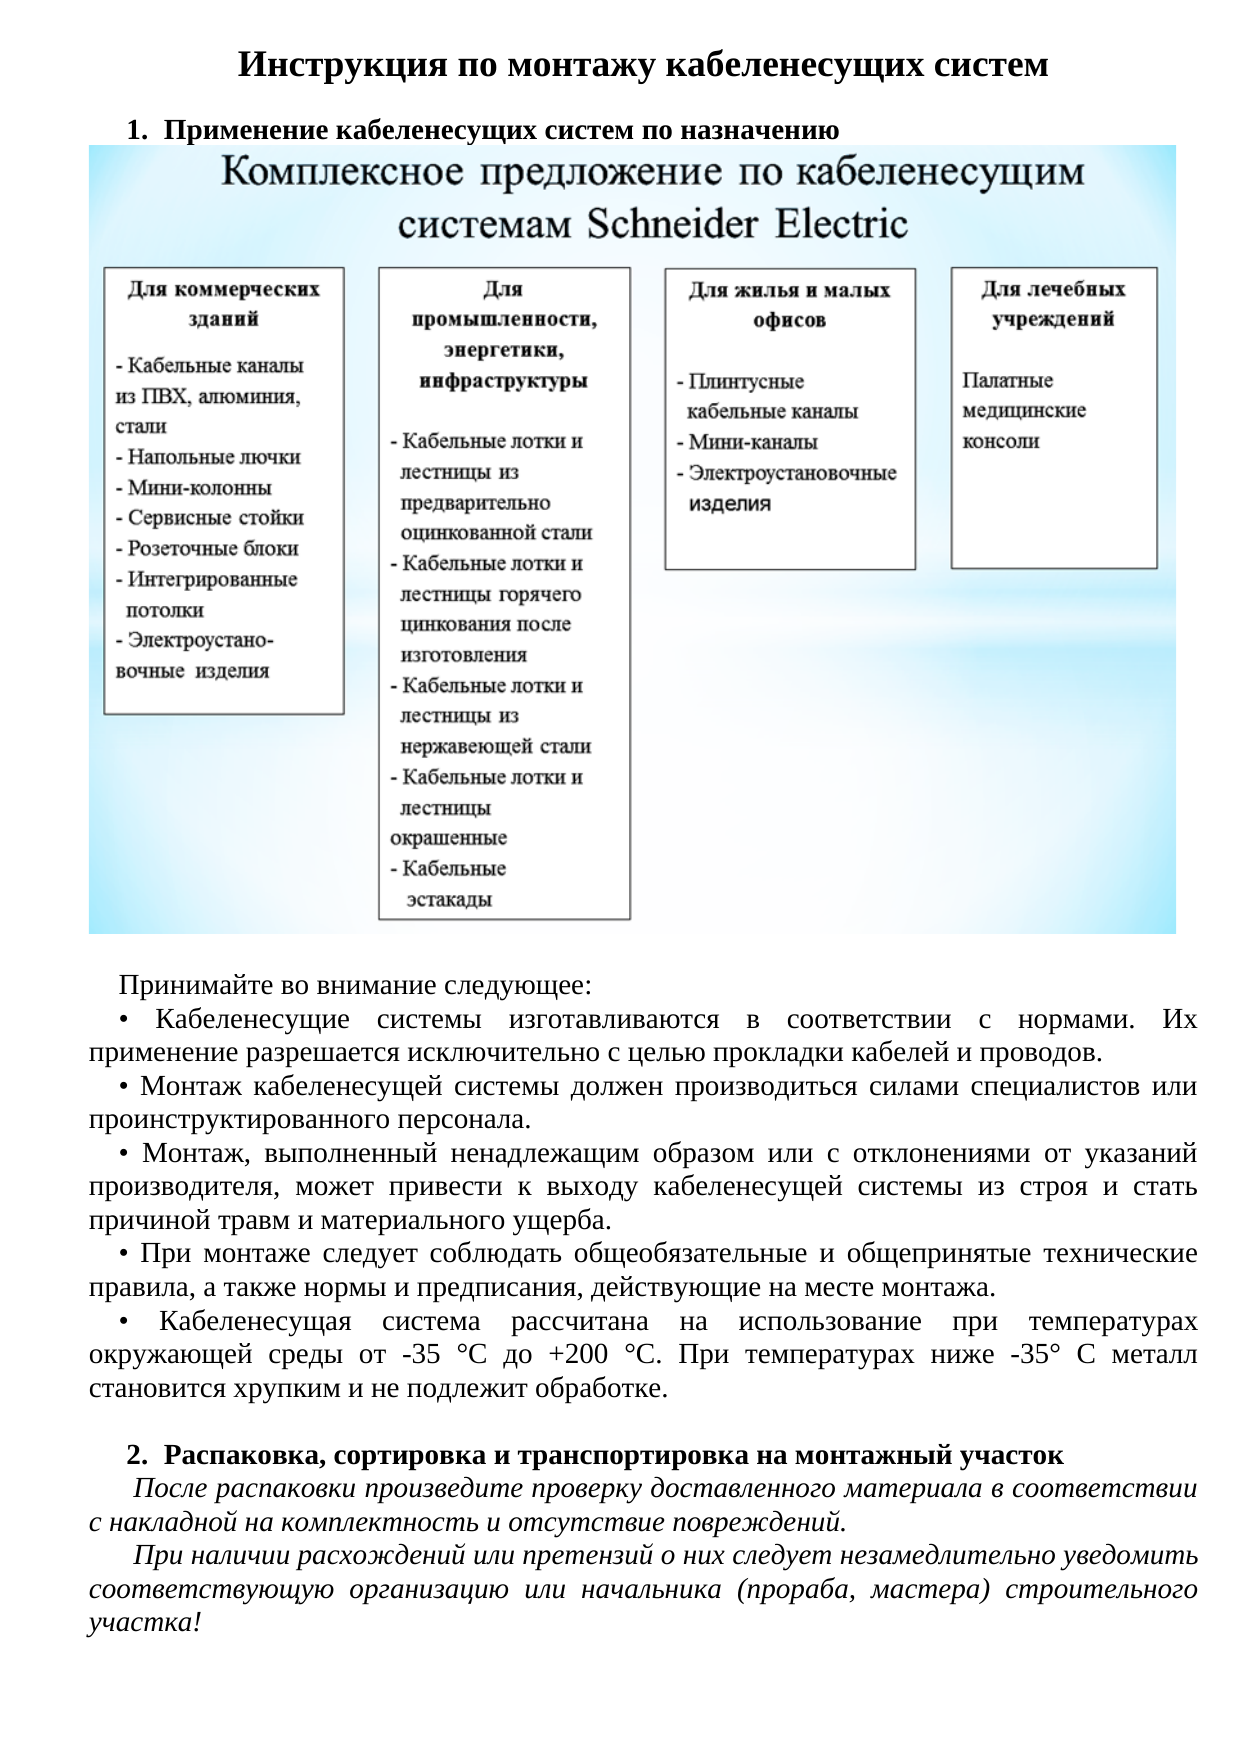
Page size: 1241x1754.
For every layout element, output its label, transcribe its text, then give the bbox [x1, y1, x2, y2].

list Распаковка, сортировка и транспортировка на монтажный участок [126, 1437, 1199, 1470]
text При наличии расхождений или претензий о них следует незамедлительно уведомить соответствующую организацию или начальника (прораба, мастера) строительного участка! [89, 1537, 1199, 1638]
text • Монтаж, выполненный ненадлежащим образом или с отклонениями от указаний производителя, может привести к выходу кабеленесущей системы из строя и стать причиной травм и материального ущерба. [89, 1135, 1199, 1236]
text • Кабеленесущая система рассчитана на использование при температурах окружающей среды от до +. При температурах ниже -35° C металл становится хрупким и не подлежит обработке. [89, 1303, 1199, 1403]
text • При монтаже следует соблюдать общеобязательные и общепринятые технические правила, а также нормы и предписания, действующие на месте монтажа. [89, 1236, 1199, 1303]
picture [88, 145, 1177, 934]
text После распаковки произведите проверку доставленного материала в соответствии с накладной на комплектность и отсутствие повреждений. [89, 1470, 1199, 1537]
text Инструкция по монтажу кабеленесущих систем [89, 41, 1199, 84]
text • Монтаж кабеленесущей системы должен производиться силами специалистов или проинструктированного персонала. [89, 1068, 1199, 1135]
text Принимайте во внимание следующее: [89, 967, 1199, 1001]
list Применение кабеленесущих систем по назначению [126, 112, 1199, 145]
text • Кабеленесущие системы изготавливаются в соответствии с нормами. Их применение разрешается исключительно с целью прокладки кабелей и проводов. [89, 1001, 1199, 1068]
